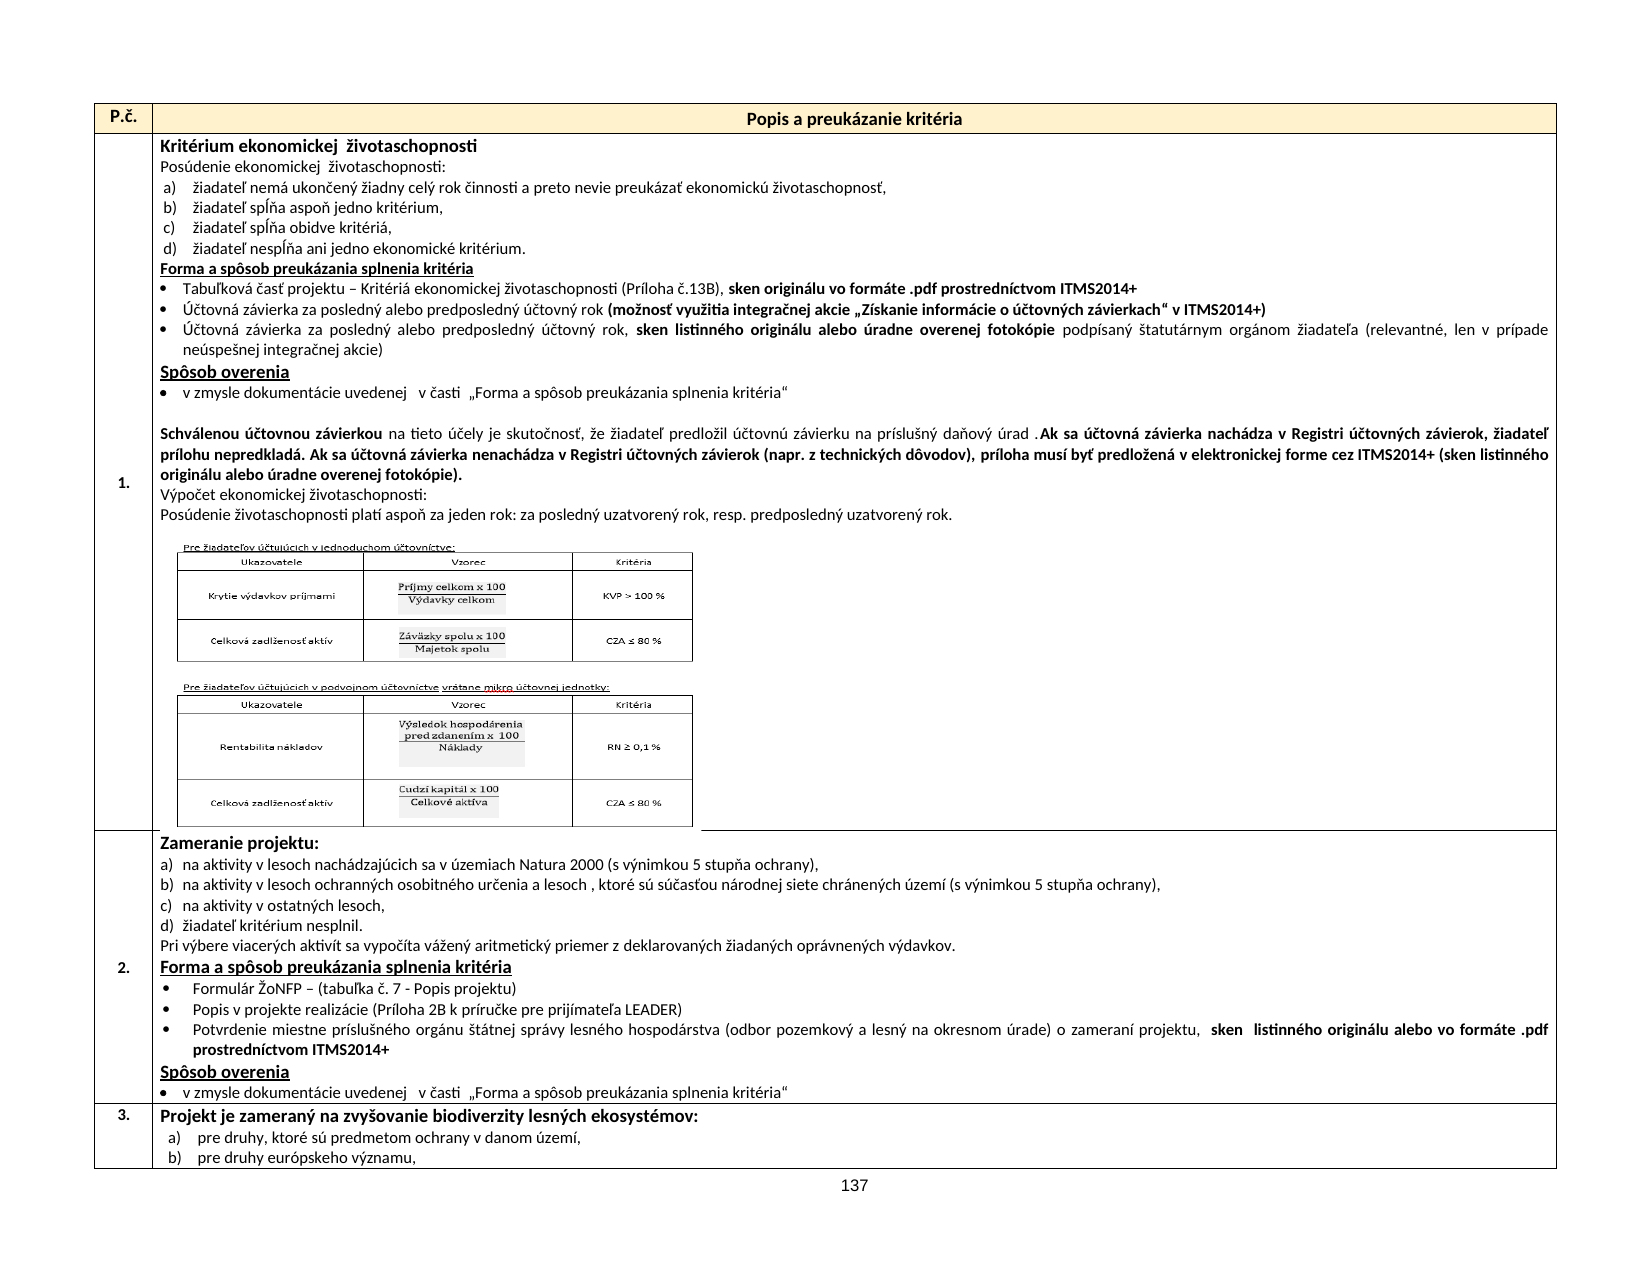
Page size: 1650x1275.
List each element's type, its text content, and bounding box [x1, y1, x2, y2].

table_cell P.č. [95, 104, 152, 133]
table_cell Zameranie projektu: na aktivity v lesoch nachádzajúcich sa v územiach Natura 2000 (s výnimkou 5 stupňa ochrany), na aktivity v lesoch ochranných osobitného určenia a lesoch , ktoré sú súčasťou národnej siete chránených území (s výnimkou 5 stupňa ochrany), na aktivity v ostatných lesoch, žiadateľ kritérium nesplnil. Pri výbere viacerých aktivít sa vypočíta vážený aritmetický priemer z deklarovaných žiadaných oprávnených výdavkov. Forma a spôsob preukázania splnenia kritéria Formulár ŽoNFP – (tabuľka č. 7 - Popis projektu) Popis v projekte realizácie (Príloha 2B k príručke pre prijímateľa LEADER) Potvrdenie miestne príslušného orgánu štátnej správy lesného hospodárstva (odbor pozemkový a lesný na okresnom úrade) o zameraní projektu, sken listinného originálu alebo vo formáte .pdf prostredníctvom ITMS2014+ Spôsob overenia v zmysle dokumentácie uvedenej v časti „Forma a spôsob preukázania splnenia kritéria“ [153, 831, 1556, 1103]
table_cell 2. [95, 831, 152, 1103]
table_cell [153, 1104, 1556, 1168]
table_cell 3. [95, 1104, 152, 1168]
picture [160, 525, 702, 831]
table_cell Popis a preukázanie kritéria [153, 104, 1556, 133]
table_cell Kritérium ekonomickej životaschopnosti Posúdenie ekonomickej životaschopnosti: žiadateľ nemá ukončený žiadny celý rok činnosti a preto nevie preukázať ekonomickú životaschopnosť, žiadateľ spĺňa aspoň jedno kritérium, žiadateľ spĺňa obidve kritériá, žiadateľ nespĺňa ani jedno ekonomické kritérium. Forma a spôsob preukázania splnenia kritéria Tabuľková časť projektu – Kritériá ekonomickej životaschopnosti (Príloha č.13B), sken originálu vo formáte .pdf prostredníctvom ITMS2014+ Účtovná závierka za posledný alebo predposledný účtovný rok (možnosť využitia integračnej akcie „Získanie informácie o účtovných závierkach“ v ITMS2014+) Účtovná závierka za posledný alebo predposledný účtovný rok, sken listinného originálu alebo úradne overenej fotokópie podpísaný štatutárnym orgánom žiadateľa (relevantné, len v prípade neúspešnej integračnej akcie) Spôsob overenia v zmysle dokumentácie uvedenej v časti „Forma a spôsob preukázania splnenia kritéria“ Schválenou účtovnou závierkou na tieto účely je skutočnosť, že žiadateľ predložil účtovnú závierku na príslušný daňový úrad .Ak sa účtovná závierka nachádza v Registri účtovných závierok, žiadateľ prílohu nepredkladá. Ak sa účtovná závierka nenachádza v Registri účtovných závierok (napr. z technických dôvodov), príloha musí byť predložená v elektronickej forme cez ITMS2014+ (sken listinného originálu alebo úradne overenej fotokópie). Výpočet ekonomickej životaschopnosti: Posúdenie životaschopnosti platí aspoň za jeden rok: za posledný uzatvorený rok, resp. predposledný uzatvorený rok. [153, 134, 1556, 830]
table_cell 1. [95, 134, 152, 830]
